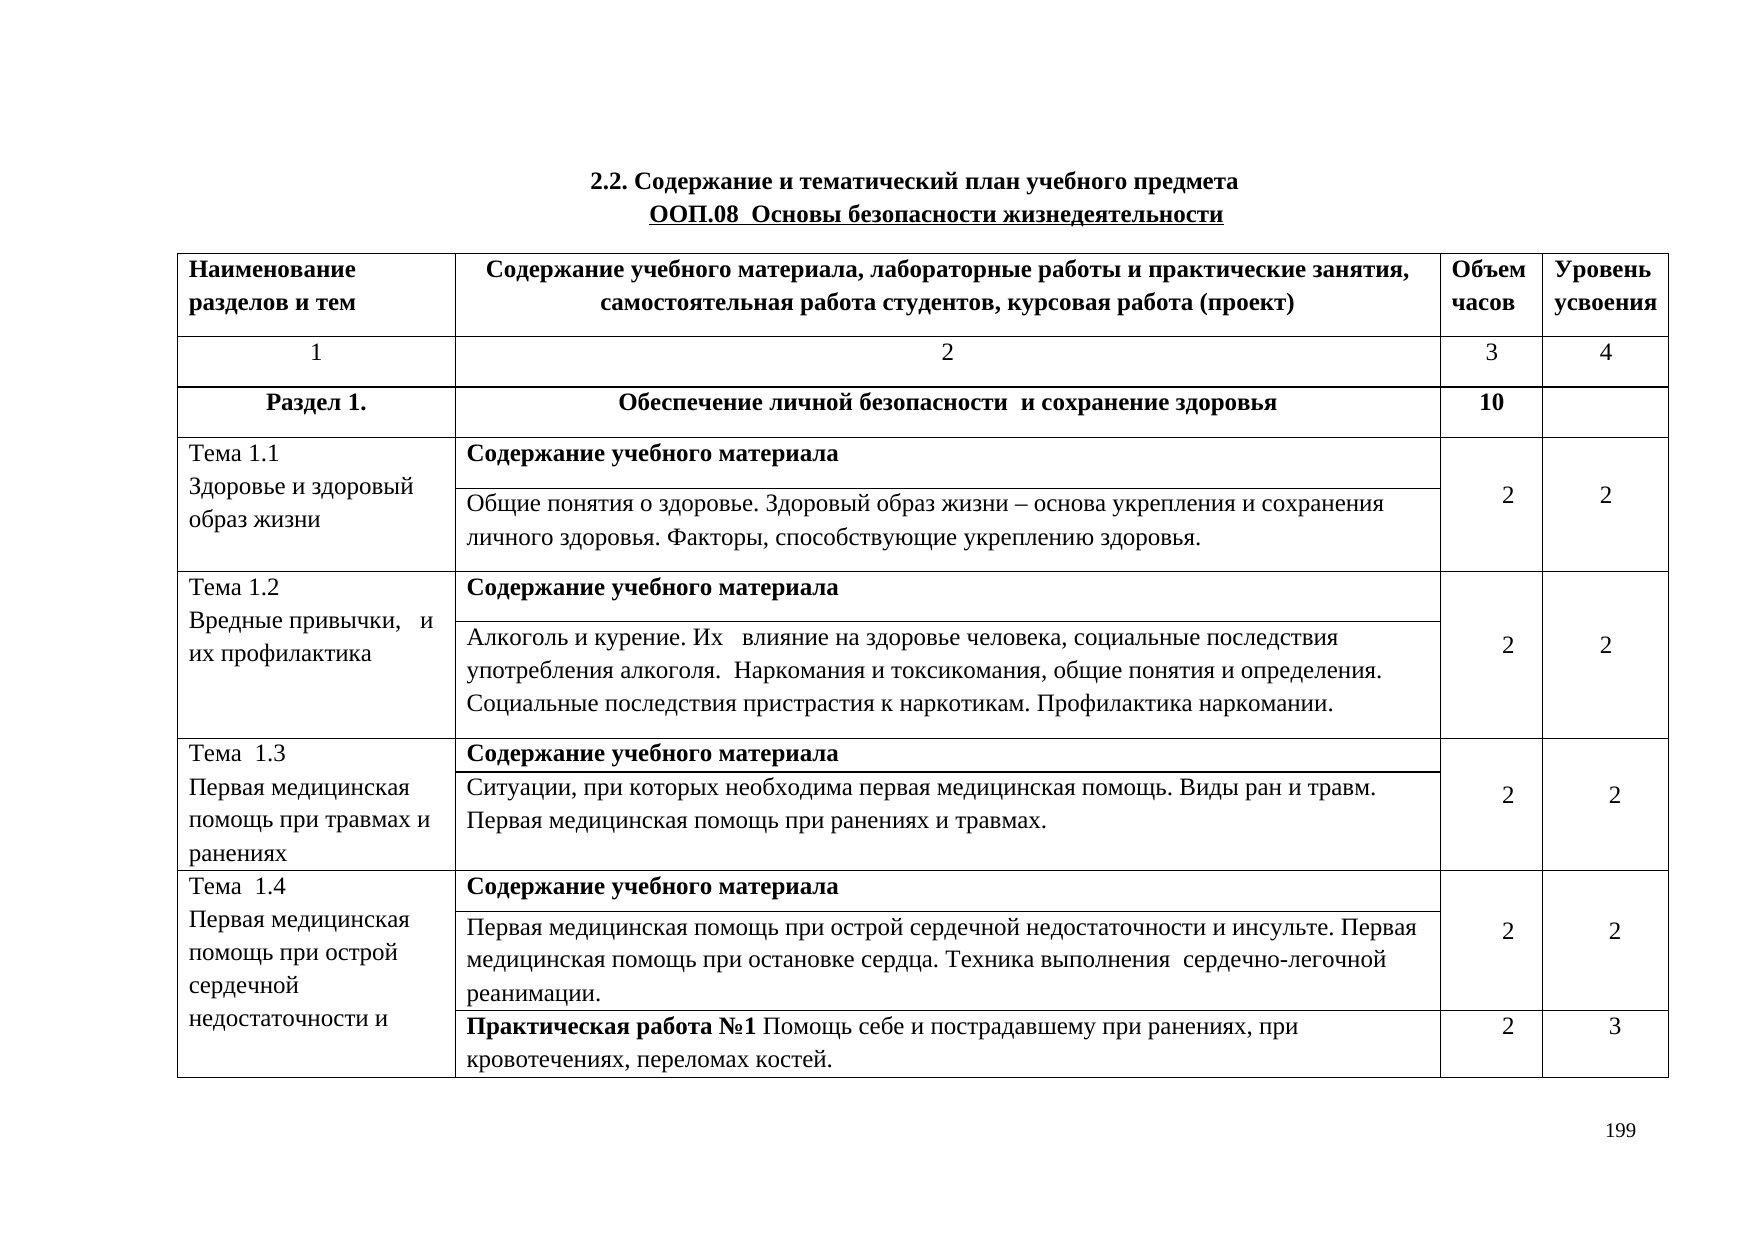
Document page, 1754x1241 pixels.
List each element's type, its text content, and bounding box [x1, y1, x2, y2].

table_cell Тема 1.4 Первая медицинская помощь при острой сердечной недостаточности и инсульте [178, 871, 455, 1077]
table_cell 2 [1543, 438, 1668, 571]
table_cell 3 [1543, 1011, 1668, 1077]
table_cell Содержание учебного материала [456, 438, 1440, 487]
table_cell Содержание учебного материала [456, 871, 1440, 911]
table_cell Содержание учебного материала [456, 739, 1440, 771]
text ООП.08 Основы безопасности жизнедеятельности [237, 199, 1636, 228]
table_cell Алкоголь и курение. Их влияние на здоровье человека, социальные последствия употребления алкоголя. Наркомания и токсикомания, общие понятия и определения. Социальные последствия пристрастия к наркотикам. Профилактика наркомании. [456, 622, 1440, 737]
table_cell 1 [178, 337, 455, 386]
table_cell Содержание учебного материала [456, 572, 1440, 621]
table_cell Общие понятия о здоровье. Здоровый образ жизни – основа укрепления и сохранения личного здоровья. Факторы, способствующие укреплению здоровья. [456, 489, 1440, 571]
table_cell Ситуации, при которых необходима первая медицинская помощь. Виды ран и травм. Первая медицинская помощь при ранениях и травмах. [456, 773, 1440, 870]
table_header Содержание учебного материала, лабораторные работы и практические занятия, самостоятельная работа студентов, курсовая работа (проект) [456, 254, 1440, 336]
table_header Наименование разделов и тем [178, 254, 455, 336]
table_cell Раздел 1. [178, 388, 455, 437]
table_cell Практическая работа №1 Помощь себе и пострадавшему при ранениях, при кровотечениях, переломах костей. [456, 1011, 1440, 1077]
table_header Уровень усвоения [1543, 254, 1668, 336]
table_cell 2 [1543, 739, 1668, 870]
table_cell [1543, 388, 1668, 437]
table_cell 2 [1441, 739, 1542, 870]
table_cell Тема 1.2 Вредные привычки, и их профилактика [178, 572, 455, 737]
table_cell 4 [1543, 337, 1668, 386]
list Содержание и тематический план учебного предмета [193, 166, 1636, 195]
table_cell 2 [1441, 1011, 1542, 1077]
table_cell 2 [1441, 438, 1542, 571]
table_cell 2 [1543, 572, 1668, 737]
table_cell 10 [1441, 388, 1542, 437]
table_cell 2 [1543, 871, 1668, 1010]
table_cell Первая медицинская помощь при острой сердечной недостаточности и инсульте. Первая медицинская помощь при остановке сердца. Техника выполнения сердечно-легочной реанимации. [456, 912, 1440, 1010]
table_cell 2 [456, 337, 1440, 386]
table_cell Обеспечение личной безопасности и сохранение здоровья [456, 388, 1440, 437]
table_cell 2 [1441, 572, 1542, 737]
table_cell 2 [1441, 871, 1542, 1010]
table_cell Тема 1.3 Первая медицинская помощь при травмах и ранениях [178, 739, 455, 870]
table_header Объем часов [1441, 254, 1542, 336]
table_cell 3 [1441, 337, 1542, 386]
table_cell Тема 1.1 Здоровье и здоровый образ жизни [178, 438, 455, 571]
